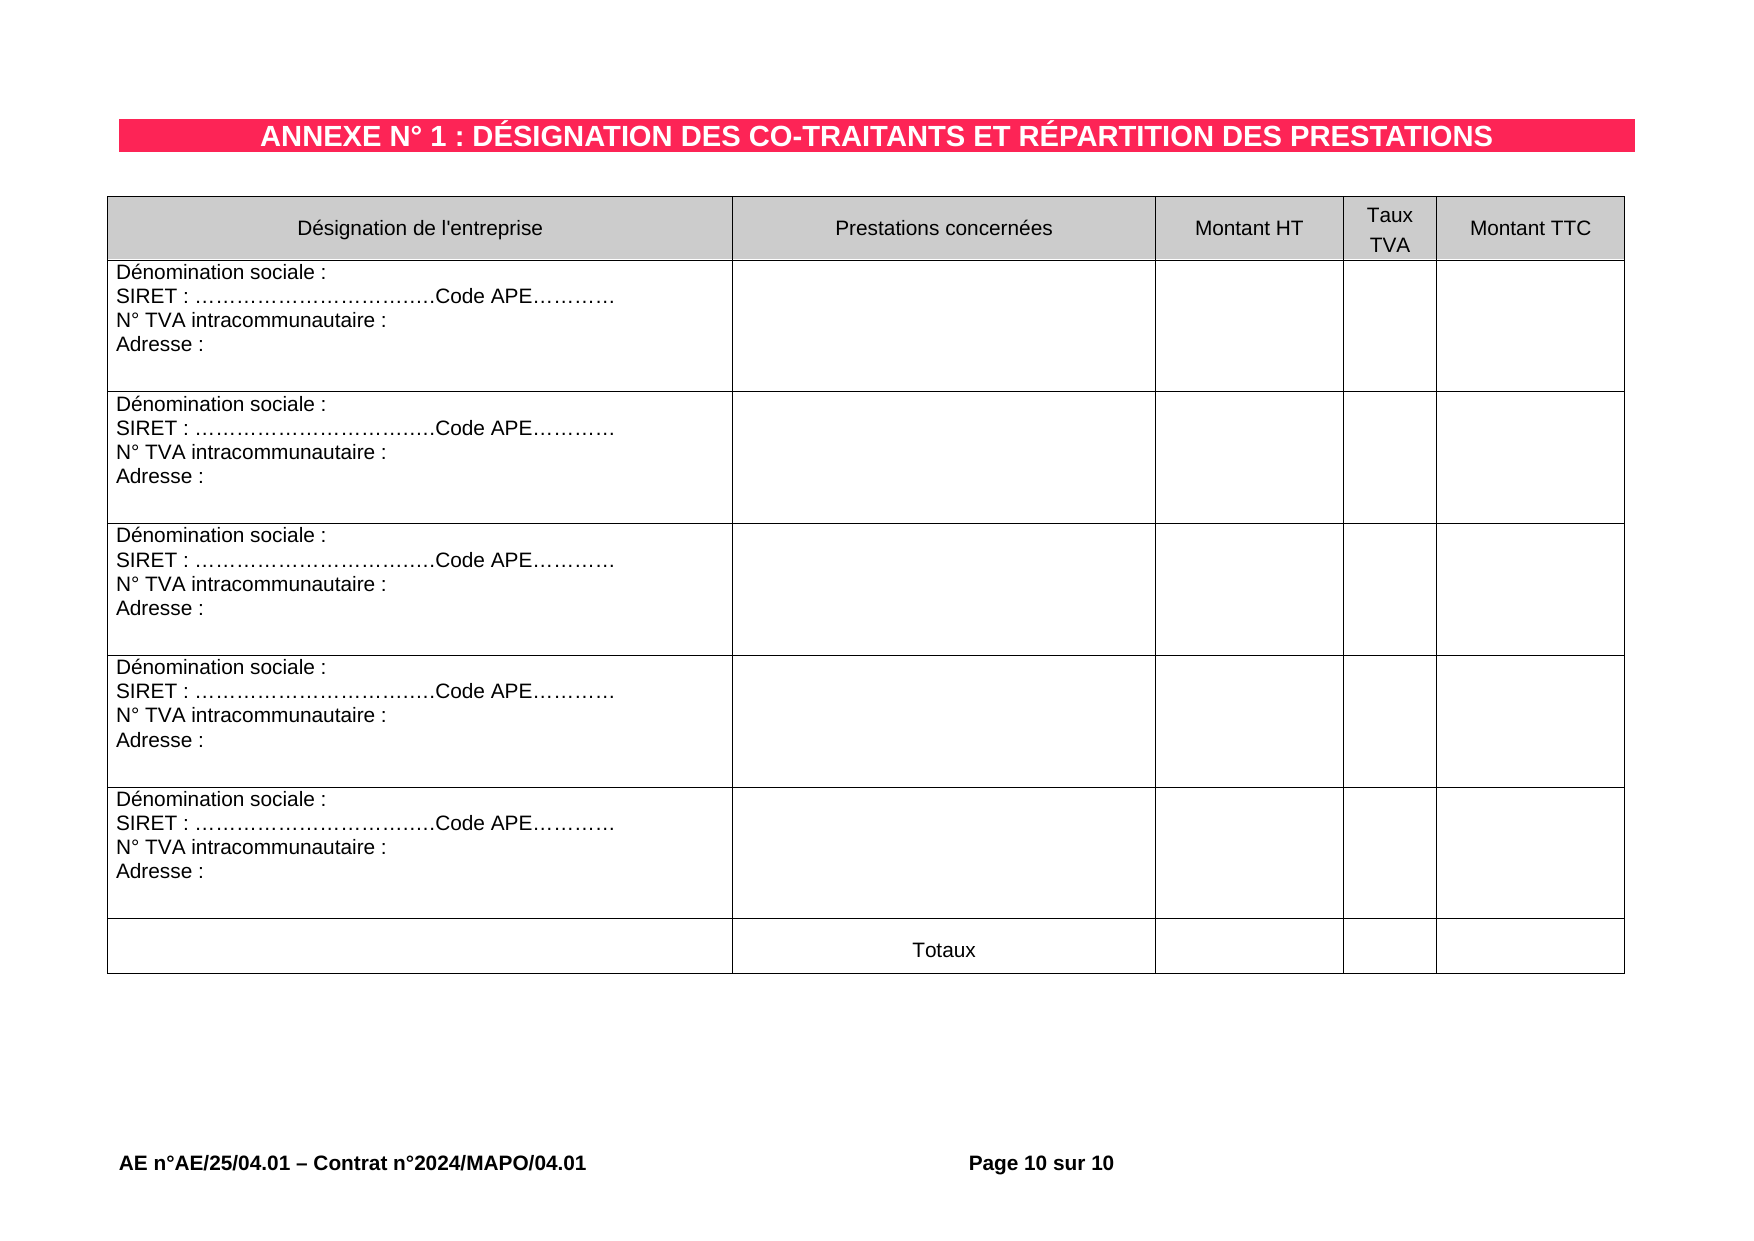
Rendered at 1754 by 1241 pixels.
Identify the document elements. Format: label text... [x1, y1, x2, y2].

table_cell [733, 261, 1155, 391]
table_cell [733, 392, 1155, 523]
table_cell [733, 524, 1155, 655]
table_cell [733, 656, 1155, 787]
table_cell [1437, 919, 1624, 973]
table_cell [1437, 392, 1624, 523]
table_cell [1156, 261, 1343, 391]
table_cell [1437, 788, 1624, 918]
table_cell [1156, 788, 1343, 918]
subtitle ANNEXE N° 1 : DÉSIGNATION DES CO-TRAITANTS ET RÉPARTITION DES PRESTATIONS [119, 119, 1635, 152]
table_cell Dénomination sociale : SIRET : ………………………….….Code APE………… N° TVA intracommunautaire : Adresse : [108, 392, 732, 523]
table_cell [1156, 392, 1343, 523]
table_cell [1344, 919, 1436, 973]
table_cell [1344, 524, 1436, 655]
table_cell [1344, 261, 1436, 391]
table_cell [1156, 524, 1343, 655]
table_cell [1437, 524, 1624, 655]
table_cell [1344, 392, 1436, 523]
table_header Désignation de l'entreprise [108, 197, 732, 259]
table_header Montant TTC [1437, 197, 1624, 259]
table_cell Dénomination sociale : SIRET : ………………………….….Code APE………… N° TVA intracommunautaire : Adresse : [108, 656, 732, 787]
table_cell [1437, 261, 1624, 391]
table_cell [1156, 919, 1343, 973]
table_cell [108, 919, 732, 973]
table_cell Dénomination sociale : SIRET : ………………………….….Code APE………… N° TVA intracommunautaire : Adresse : [108, 261, 732, 391]
table_header Prestations concernées [733, 197, 1155, 259]
table_cell Totaux [733, 919, 1155, 973]
table_cell Dénomination sociale : SIRET : ………………………….….Code APE………… N° TVA intracommunautaire : Adresse : [108, 788, 732, 918]
table_cell [1437, 656, 1624, 787]
table_cell [1156, 656, 1343, 787]
table_header Taux TVA [1344, 197, 1436, 259]
table_cell [1344, 656, 1436, 787]
table_header Montant HT [1156, 197, 1343, 259]
table_cell [733, 788, 1155, 918]
table_cell [1344, 788, 1436, 918]
table_cell Dénomination sociale : SIRET : ………………………….….Code APE………… N° TVA intracommunautaire : Adresse : [108, 524, 732, 655]
